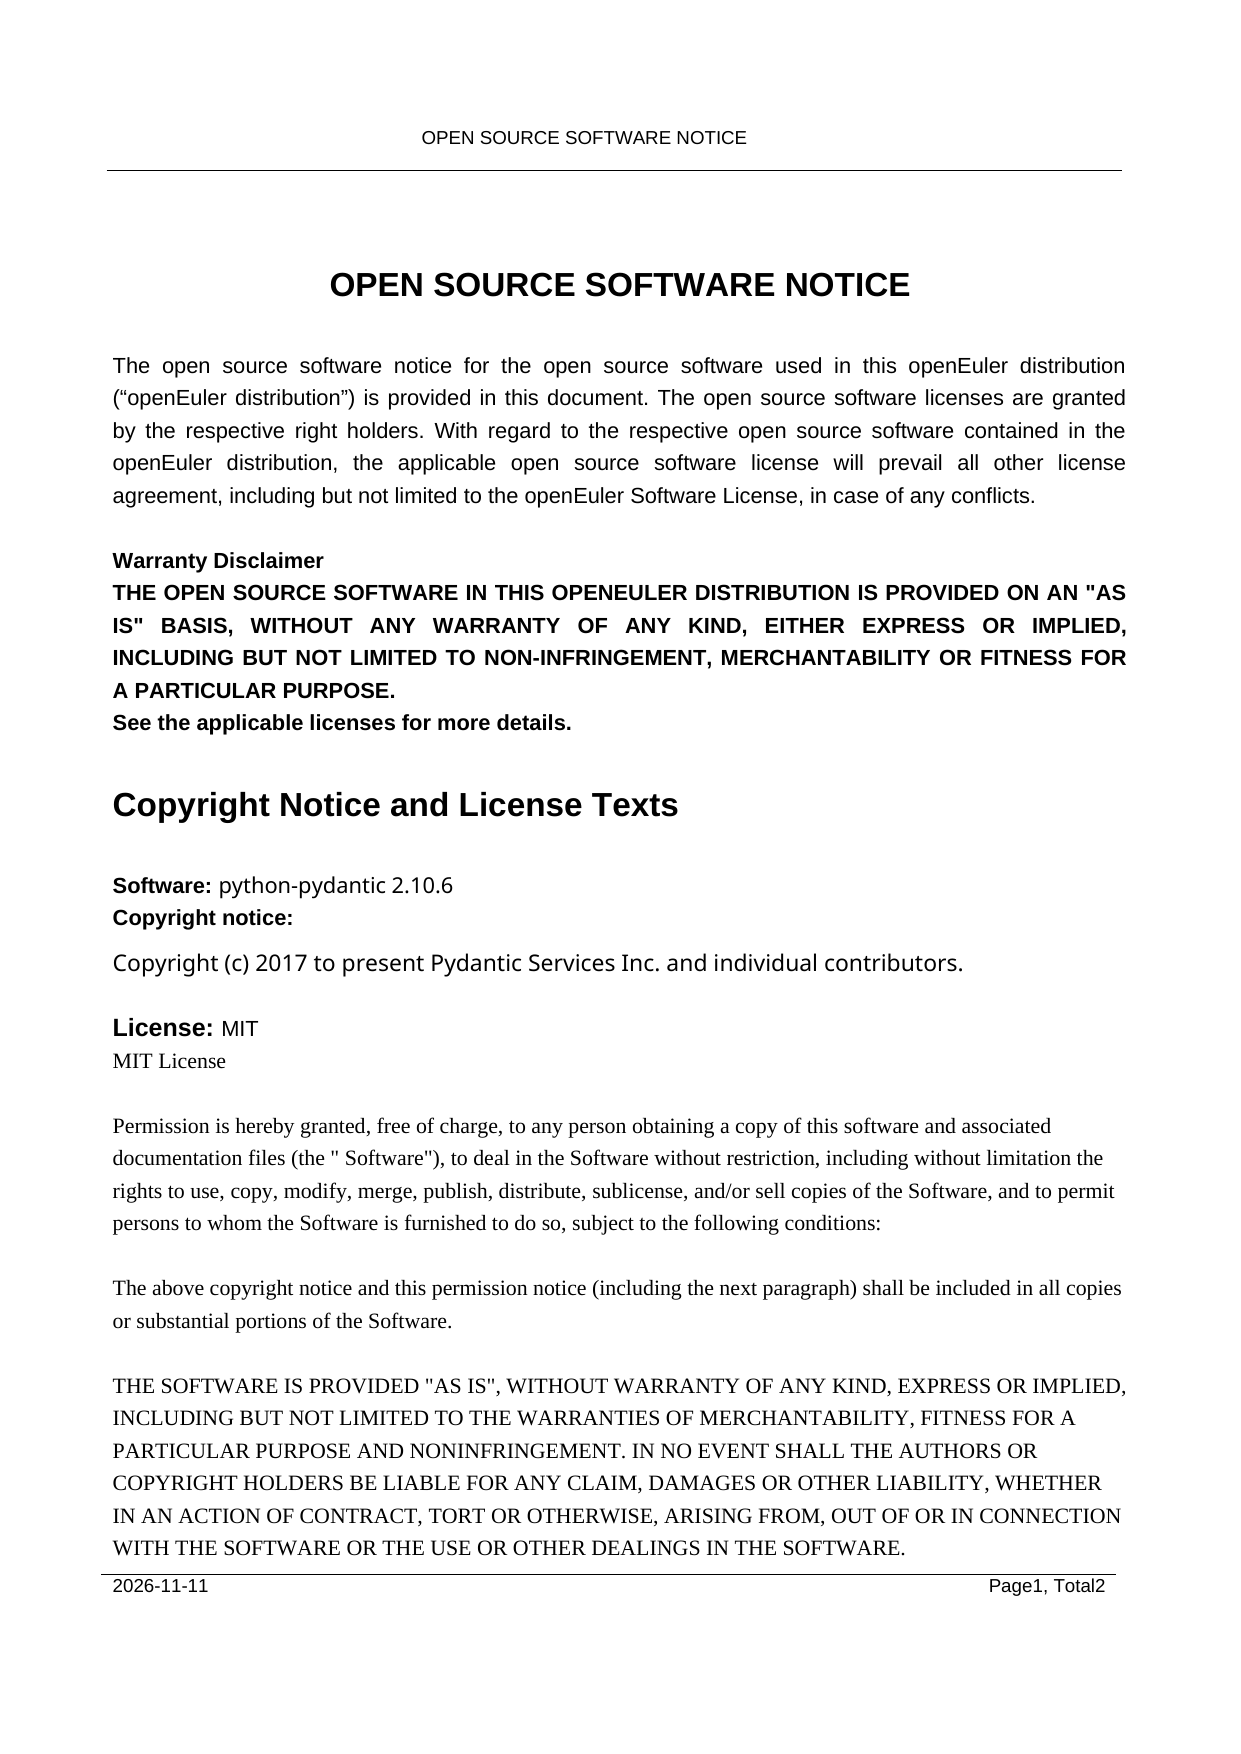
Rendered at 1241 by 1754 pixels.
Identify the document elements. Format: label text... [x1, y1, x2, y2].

text Copyright (c) 2017 to present Pydantic Services Inc. and individual contributors. [112, 947, 1128, 1012]
text The open source software notice for the open source software used in this openEuler distribution (“openEuler distribution”) is provided in this document. The open source software licenses are granted by the respective right holders. With regard to the respective open source software contained in the openEuler distribution, the applicable open source software license will prevail all other license agreement, including but not limited to the openEuler Software License, in case of any conflicts. [112, 349, 1128, 511]
text Copyright notice: [112, 901, 1128, 934]
title Software: python-pydantic 2.10.6 [112, 869, 1128, 901]
text Copyright Notice and License Texts [112, 771, 1128, 836]
text License: MIT [112, 1012, 1128, 1044]
text THE OPEN SOURCE SOFTWARE IN THIS OPENEULER DISTRIBUTION IS PROVIDED ON AN "AS IS" BASIS, WITHOUT ANY WARRANTY OF ANY KIND, EITHER EXPRESS OR IMPLIED, INCLUDING BUT NOT LIMITED TO NON-INFRINGEMENT, MERCHANTABILITY OR FITNESS FOR A PARTICULAR PURPOSE. See the applicable licenses for more details. [112, 576, 1128, 739]
text Warranty Disclaimer [112, 544, 1128, 576]
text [112, 1044, 1128, 1564]
text OPEN SOURCE SOFTWARE NOTICE [112, 251, 1128, 316]
